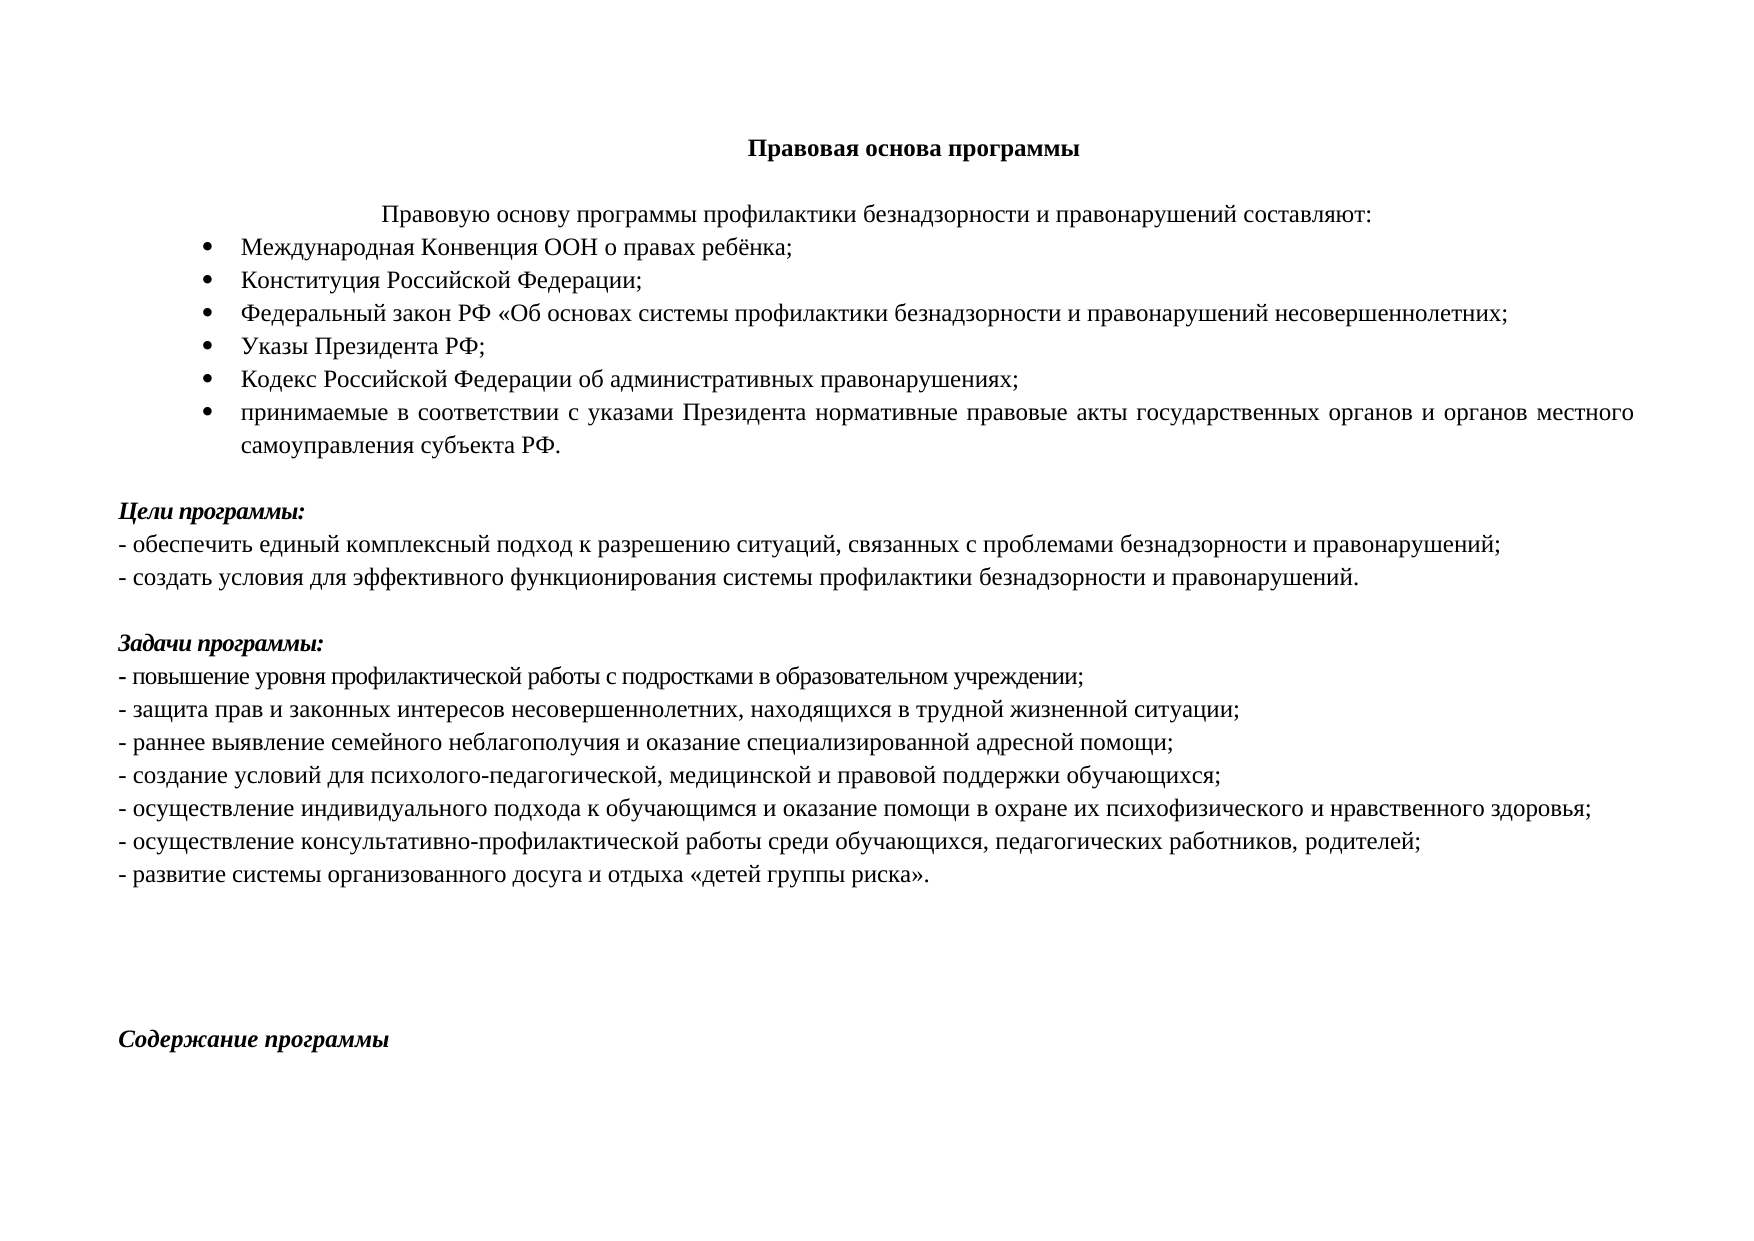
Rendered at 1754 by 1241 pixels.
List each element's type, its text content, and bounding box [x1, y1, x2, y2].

text - развитие системы организованного досуга и отдыха «детей группы риска». [118, 859, 1636, 888]
text Цели программы: [118, 496, 1636, 525]
list Кодекс Российской Федерации об административных правонарушениях; [203, 364, 1636, 393]
text - повышение уровня профилактической работы с подростками в образовательном учреждении; [118, 661, 1636, 690]
text - осуществление индивидуального подхода к обучающимся и оказание помощи в охране их психофизического и нравственного здоровья; [118, 793, 1636, 822]
list Конституция Российской Федерации; [203, 265, 1636, 294]
text - раннее выявление семейного неблагополучия и оказание специализированной адресной помощи; [118, 727, 1636, 756]
text Задачи программы: [118, 628, 1636, 657]
list Федеральный закон РФ «Об основах системы профилактики безнадзорности и правонарушений несовершеннолетних; [203, 298, 1636, 327]
text - создание условий для психолого-педагогической, медицинской и правовой поддержки обучающихся; [118, 760, 1636, 789]
list Указы Президента РФ; [203, 331, 1636, 360]
list принимаемые в соответствии с указами Президента нормативные правовые акты государственных органов и органов местного самоуправления субъекта РФ. [203, 397, 1636, 459]
text Правовую основу программы профилактики безнадзорности и правонарушений составляют: [118, 199, 1636, 228]
text Правовая основа программы [118, 133, 1636, 162]
text - защита прав и законных интересов несовершеннолетних, находящихся в трудной жизненной ситуации; [118, 694, 1636, 723]
text - создать условия для эффективного функционирования системы профилактики безнадзорности и правонарушений. [118, 562, 1636, 591]
text Содержание программы [118, 1024, 1636, 1053]
text - осуществление консультативно-профилактической работы среди обучающихся, педагогических работников, родителей; [118, 826, 1636, 855]
text - обеспечить единый комплексный подход к разрешению ситуаций, связанных с проблемами безнадзорности и правонарушений; [118, 529, 1636, 558]
list Международная Конвенция ООН о правах ребёнка; [203, 232, 1636, 261]
